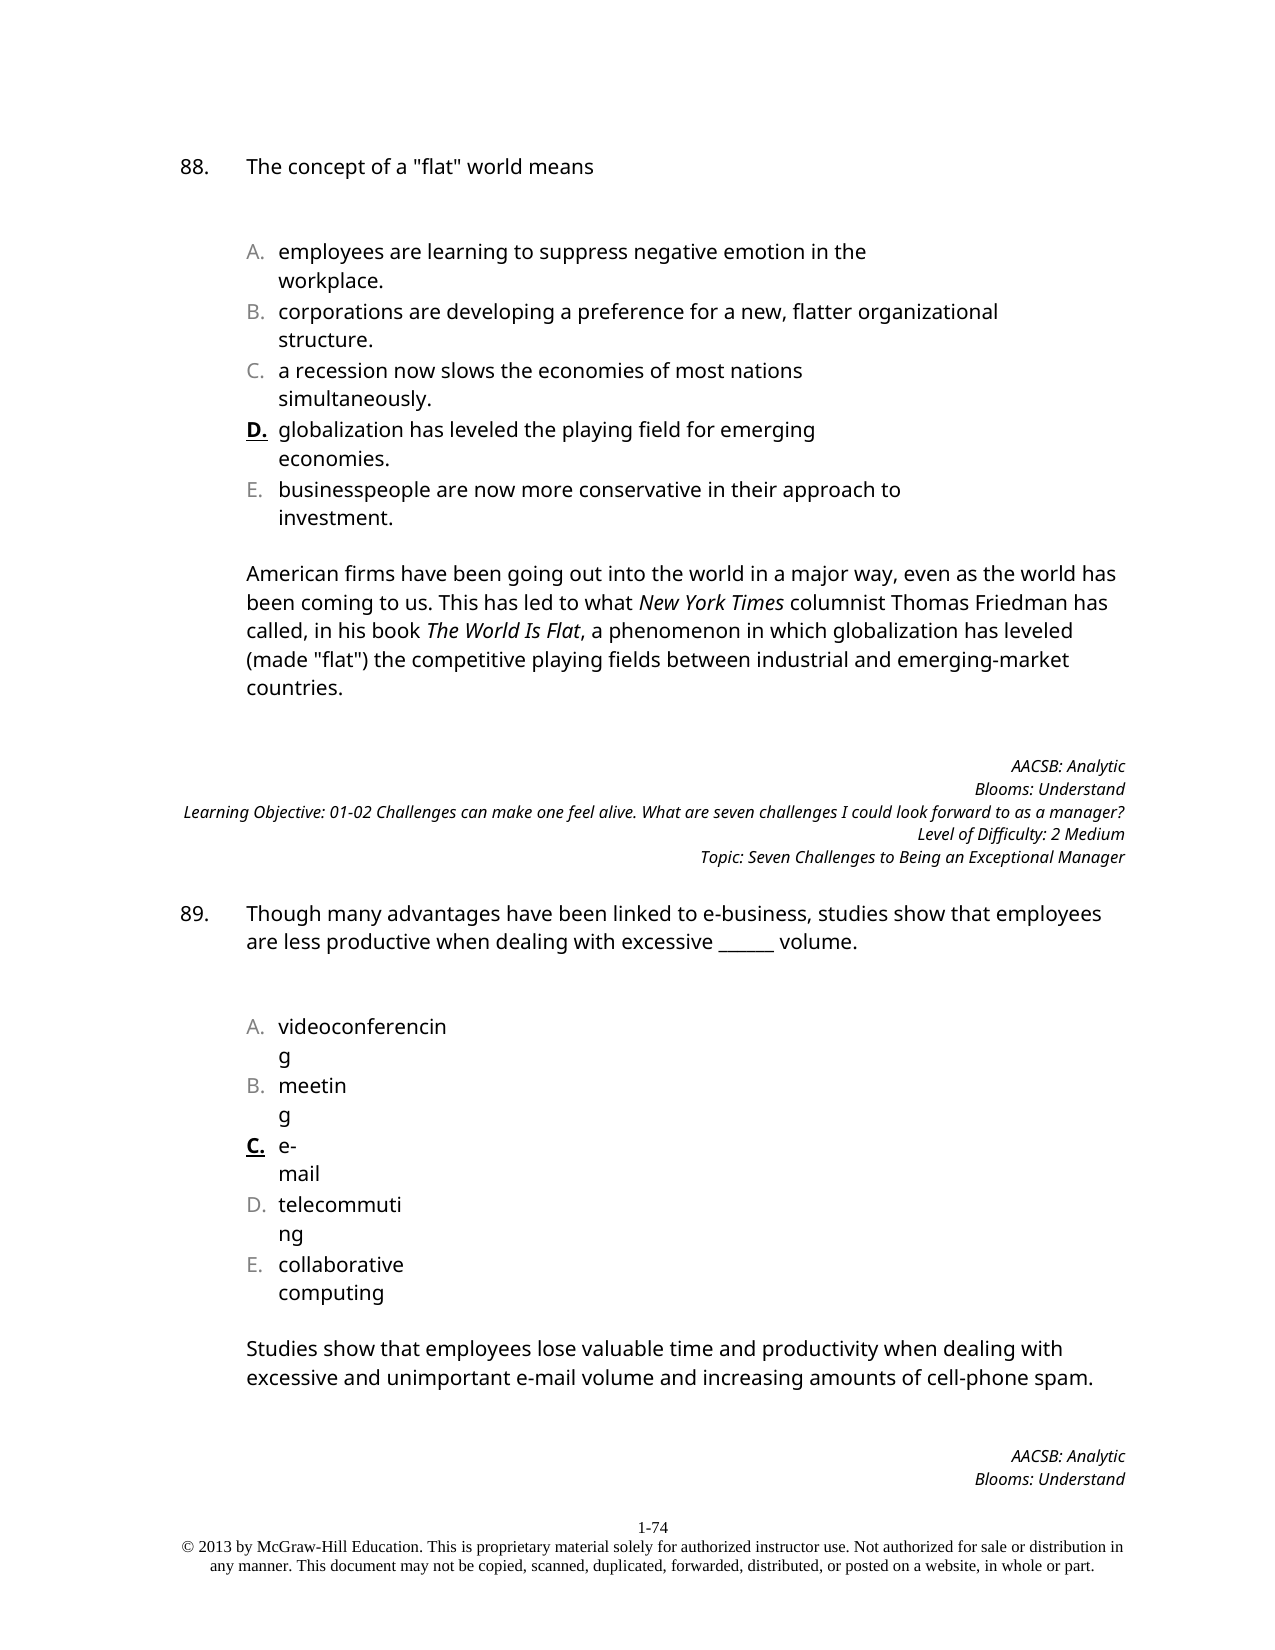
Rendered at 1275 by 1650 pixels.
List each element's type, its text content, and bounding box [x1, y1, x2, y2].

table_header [180, 1445, 1125, 1490]
table_header Though many advantages have been linked to e-business, studies show that employees are less productive when dealing with excessive ______ volume. Studies show that employees lose valuable time and productivity when dealing with excessive and unimportant e-mail volume and increasing amounts of cell-phone spam. [246, 899, 1125, 1419]
table_header The concept of a "flat" world means American firms have been going out into the world in a major way, even as the world has been coming to us. This has led to what New York Times columnist Thomas Friedman has called, in his book The World Is Flat, a phenomenon in which globalization has leveled (made "flat") the competitive playing fields between industrial and emerging-market countries. [246, 153, 1125, 729]
table_header 89. [180, 899, 246, 1419]
table_header 88. [180, 153, 246, 729]
